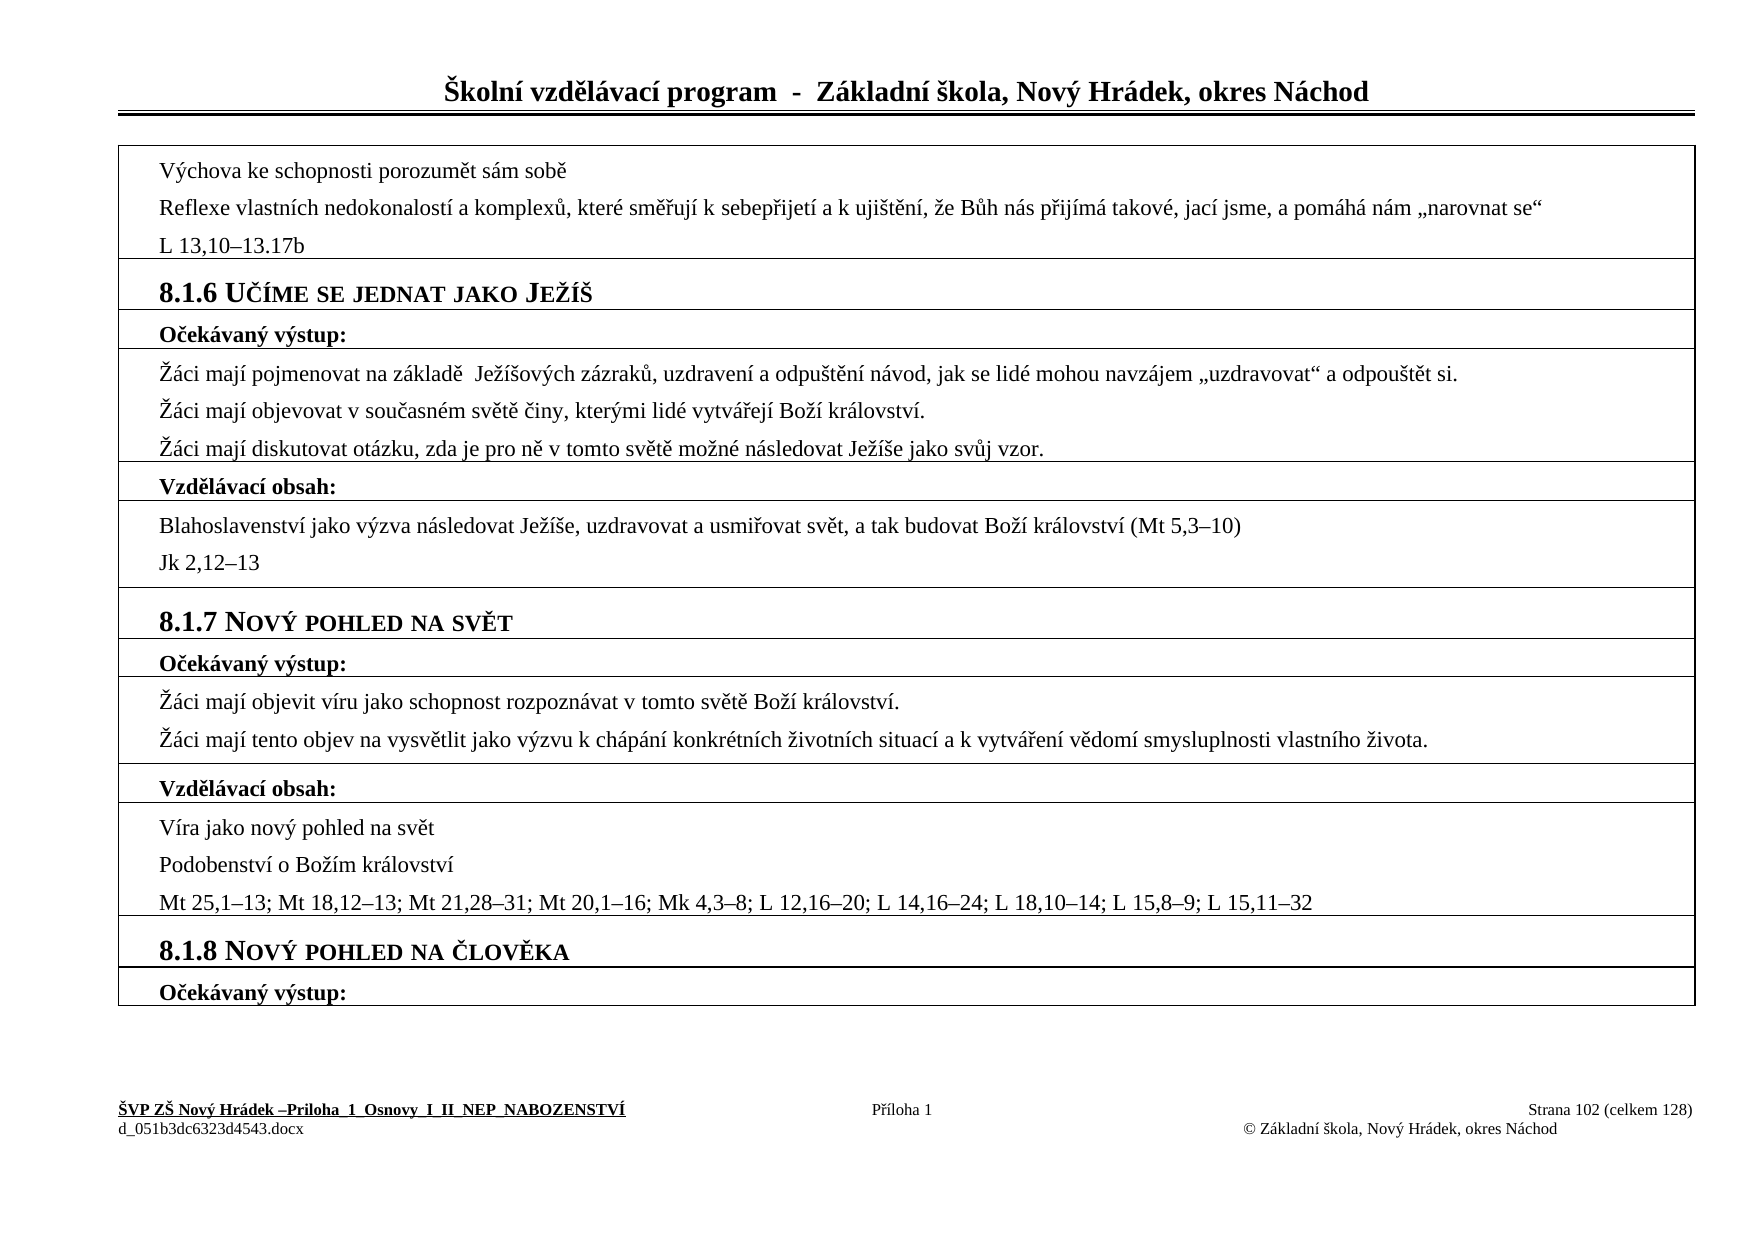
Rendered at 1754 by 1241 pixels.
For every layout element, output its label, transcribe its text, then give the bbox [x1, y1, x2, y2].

table_cell Očekávaný výstup: [119, 310, 1694, 348]
table_cell 8.1.8 Nový pohled na člověka [119, 916, 1694, 966]
table_cell Žáci mají objevit víru jako schopnost rozpoznávat v tomto světě Boží království. Žáci mají tento objev na vysvětlit jako výzvu k chápání konkrétních životních situací a k vytváření vědomí smysluplnosti vlastního života. [119, 677, 1694, 763]
table_cell 8.1.6 Učíme se jednat jako Ježíš [119, 259, 1694, 309]
table_cell Výchova ke schopnosti porozumět sám sobě Reflexe vlastních nedokonalostí a komplexů, které směřují k sebepřijetí a k ujištění, že Bůh nás přijímá takové, jací jsme, a pomáhá nám „narovnat se“ L 13,10–13.17b [119, 146, 1694, 258]
table_cell Vzdělávací obsah: [119, 462, 1694, 500]
table_cell Očekávaný výstup: [119, 968, 1694, 1005]
table_cell Žáci mají pojmenovat na základě Ježíšových zázraků, uzdravení a odpuštění návod, jak se lidé mohou navzájem „uzdravovat“ a odpouštět si. Žáci mají objevovat v současném světě činy, kterými lidé vytvářejí Boží království. Žáci mají diskutovat otázku, zda je pro ně v tomto světě možné následovat Ježíše jako svůj vzor. [119, 349, 1694, 461]
table_cell 8.1.7 Nový pohled na svět [119, 588, 1694, 638]
table_cell Očekávaný výstup: [119, 639, 1694, 676]
table_cell Vzdělávací obsah: [119, 764, 1694, 802]
table_cell Blahoslavenství jako výzva následovat Ježíše, uzdravovat a usmiřovat svět, a tak budovat Boží království (Mt 5,3–10) Jk 2,12–13 [119, 501, 1694, 587]
table_cell Víra jako nový pohled na svět Podobenství o Božím království Mt 25,1–13; Mt 18,12–13; Mt 21,28–31; Mt 20,1–16; Mk 4,3–8; L 12,16–20; L 14,16–24; L 18,10–14; L 15,8–9; L 15,11–32 [119, 803, 1694, 915]
